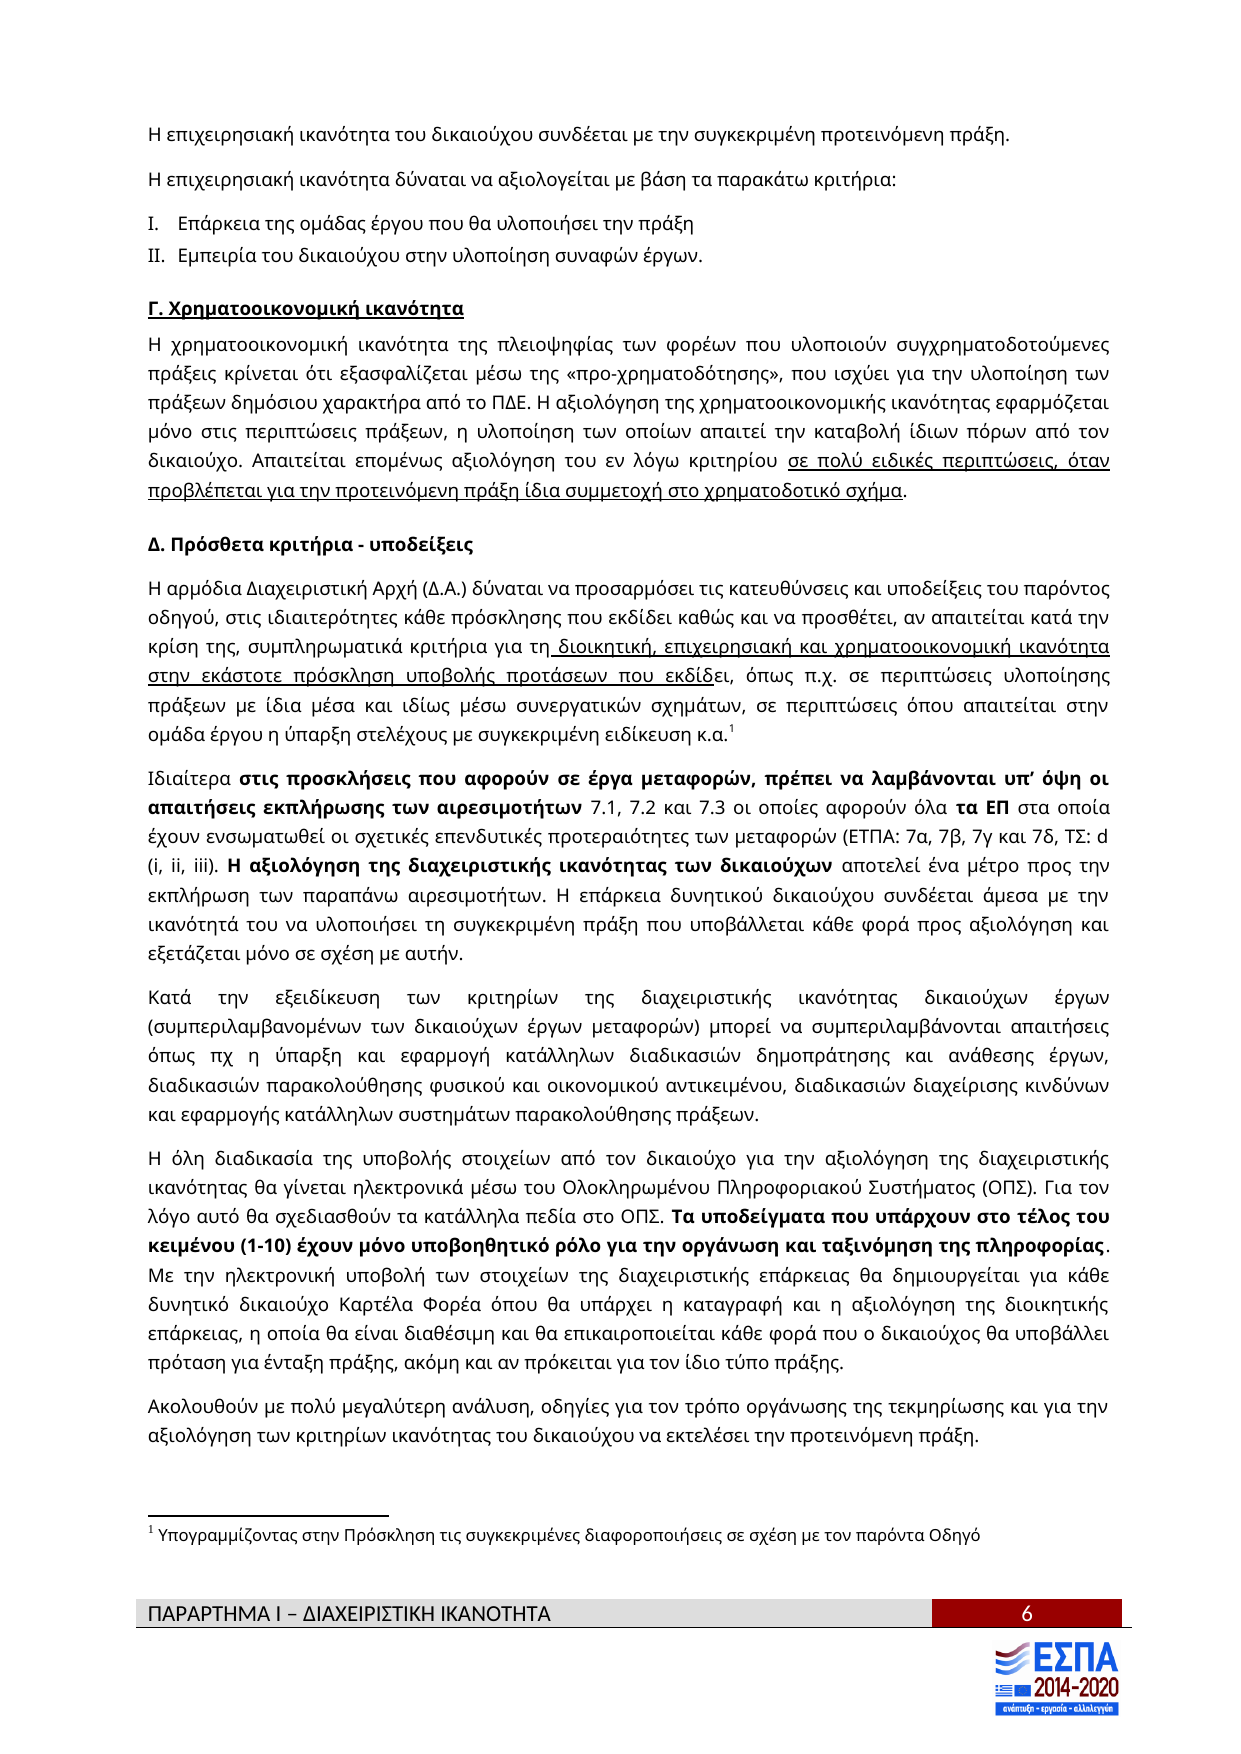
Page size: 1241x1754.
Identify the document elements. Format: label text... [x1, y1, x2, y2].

text Η χρηματοοικονομική ικανότητα της πλειοψηφίας των φορέων που υλοποιούν συγχρηματοδοτούμενες πράξεις κρίνεται ότι εξασφαλίζεται μέσω της «προ-χρηματοδότησης», που ισχύει για την υλοποίηση των πράξεων δημόσιου χαρακτήρα από το ΠΔΕ. Η αξιολόγηση της χρηματοοικονομικής ικανότητας εφαρμόζεται μόνο στις περιπτώσεις πράξεων, η υλοποίηση των οποίων απαιτεί την καταβολή ίδιων πόρων από τον δικαιούχο. Απαιτείται επομένως αξιολόγηση του εν λόγω κριτηρίου σε πολύ ειδικές περιπτώσεις, όταν προβλέπεται για την προτεινόμενη πράξη ίδια συμμετοχή στο χρηματοδοτικό σχήμα. [148, 327, 1110, 502]
text Ιδιαίτερα στις προσκλήσεις που αφορούν σε έργα μεταφορών, πρέπει να λαμβάνονται υπ’ όψη οι απαιτήσεις εκπλήρωσης των αιρεσιμοτήτων 7.1, 7.2 και 7.3 οι οποίες αφορούν όλα τα ΕΠ στα οποία έχουν ενσωματωθεί οι σχετικές επενδυτικές προτεραιότητες των μεταφορών (ΕΤΠΑ: 7α, 7β, 7γ και 7δ, ΤΣ: d (i, ii, iii). Η αξιολόγηση της διαχειριστικής ικανότητας των δικαιούχων αποτελεί ένα μέτρο προς την εκπλήρωση των παραπάνω αιρεσιμοτήτων. Η επάρκεια δυνητικού δικαιούχου συνδέεται άμεσα με την ικανότητά του να υλοποιήσει τη συγκεκριμένη πράξη που υποβάλλεται κάθε φορά προς αξιολόγηση και εξετάζεται μόνο σε σχέση με αυτήν. [148, 762, 1110, 966]
picture [992, 1640, 1121, 1717]
text Ακολουθούν με πολύ μεγαλύτερη ανάλυση, οδηγίες για τον τρόπο οργάνωσης της τεκμηρίωσης και για την αξιολόγηση των κριτηρίων ικανότητας του δικαιούχου να εκτελέσει την προτεινόμενη πράξη. [148, 1390, 1110, 1448]
text Η όλη διαδικασία της υποβολής στοιχείων από τον δικαιούχο για την αξιολόγηση της διαχειριστικής ικανότητας θα γίνεται ηλεκτρονικά μέσω του Ολοκληρωμένου Πληροφοριακού Συστήματος (ΟΠΣ). Για τον λόγο αυτό θα σχεδιασθούν τα κατάλληλα πεδία στο ΟΠΣ. Τα υποδείγματα που υπάρχουν στο τέλος του κειμένου (1-10) έχουν μόνο υποβοηθητικό ρόλο για την οργάνωση και ταξινόμηση της πληροφορίας. Με την ηλεκτρονική υποβολή των στοιχείων της διαχειριστικής επάρκειας θα δημιουργείται για κάθε δυνητικό δικαιούχο Καρτέλα Φορέα όπου θα υπάρχει η καταγραφή και η αξιολόγηση της διοικητικής επάρκειας, η οποία θα είναι διαθέσιμη και θα επικαιροποιείται κάθε φορά που ο δικαιούχος θα υποβάλλει πρόταση για ένταξη πράξης, ακόμη και αν πρόκειται για τον ίδιο τύπο πράξης. [148, 1142, 1110, 1375]
text Η αρμόδια Διαχειριστική Αρχή (Δ.Α.) δύναται να προσαρμόσει τις κατευθύνσεις και υποδείξεις του παρόντος οδηγού, στις ιδιαιτερότητες κάθε πρόσκλησης που εκδίδει καθώς και να προσθέτει, αν απαιτείται κατά την κρίση της, συμπληρωματικά κριτήρια για τη διοικητική, επιχειρησιακή και χρηματοοικονομική ικανότητα στην εκάστοτε πρόσκληση υποβολής προτάσεων που εκδίδει, όπως π.χ. σε περιπτώσεις υλοποίησης πράξεων με ίδια μέσα και ιδίως μέσω συνεργατικών σχημάτων, σε περιπτώσεις όπου απαιτείται στην ομάδα έργου η ύπαρξη στελέχους με συγκεκριμένη ειδίκευση κ.α. [148, 572, 1110, 747]
text Η επιχειρησιακή ικανότητα δύναται να αξιολογείται με βάση τα παρακάτω κριτήρια: [148, 162, 1110, 191]
text ΙΙ. Εμπειρία του δικαιούχου στην υλοποίηση συναφών έργων. [148, 242, 1110, 267]
text Κατά την εξειδίκευση των κριτηρίων της διαχειριστικής ικανότητας δικαιούχων έργων (συμπεριλαμβανομένων των δικαιούχων έργων μεταφορών) μπορεί να συμπεριλαμβάνονται απαιτήσεις όπως πχ η ύπαρξη και εφαρμογή κατάλληλων διαδικασιών δημοπράτησης και ανάθεσης έργων, διαδικασιών παρακολούθησης φυσικού και οικονομικού αντικειμένου, διαδικασιών διαχείρισης κινδύνων και εφαρμογής κατάλληλων συστημάτων παρακολούθησης πράξεων. [148, 981, 1110, 1127]
text Η επιχειρησιακή ικανότητα του δικαιούχου συνδέεται με την συγκεκριμένη προτεινόμενη πράξη. [148, 118, 1110, 147]
text Δ. Πρόσθετα κριτήρια - υποδείξεις [148, 527, 1110, 557]
text Γ. Χρηματοοικονομική ικανότητα [148, 292, 1110, 321]
text Ι. Επάρκεια της ομάδας έργου που θα υλοποιήσει την πράξη [148, 206, 1110, 236]
